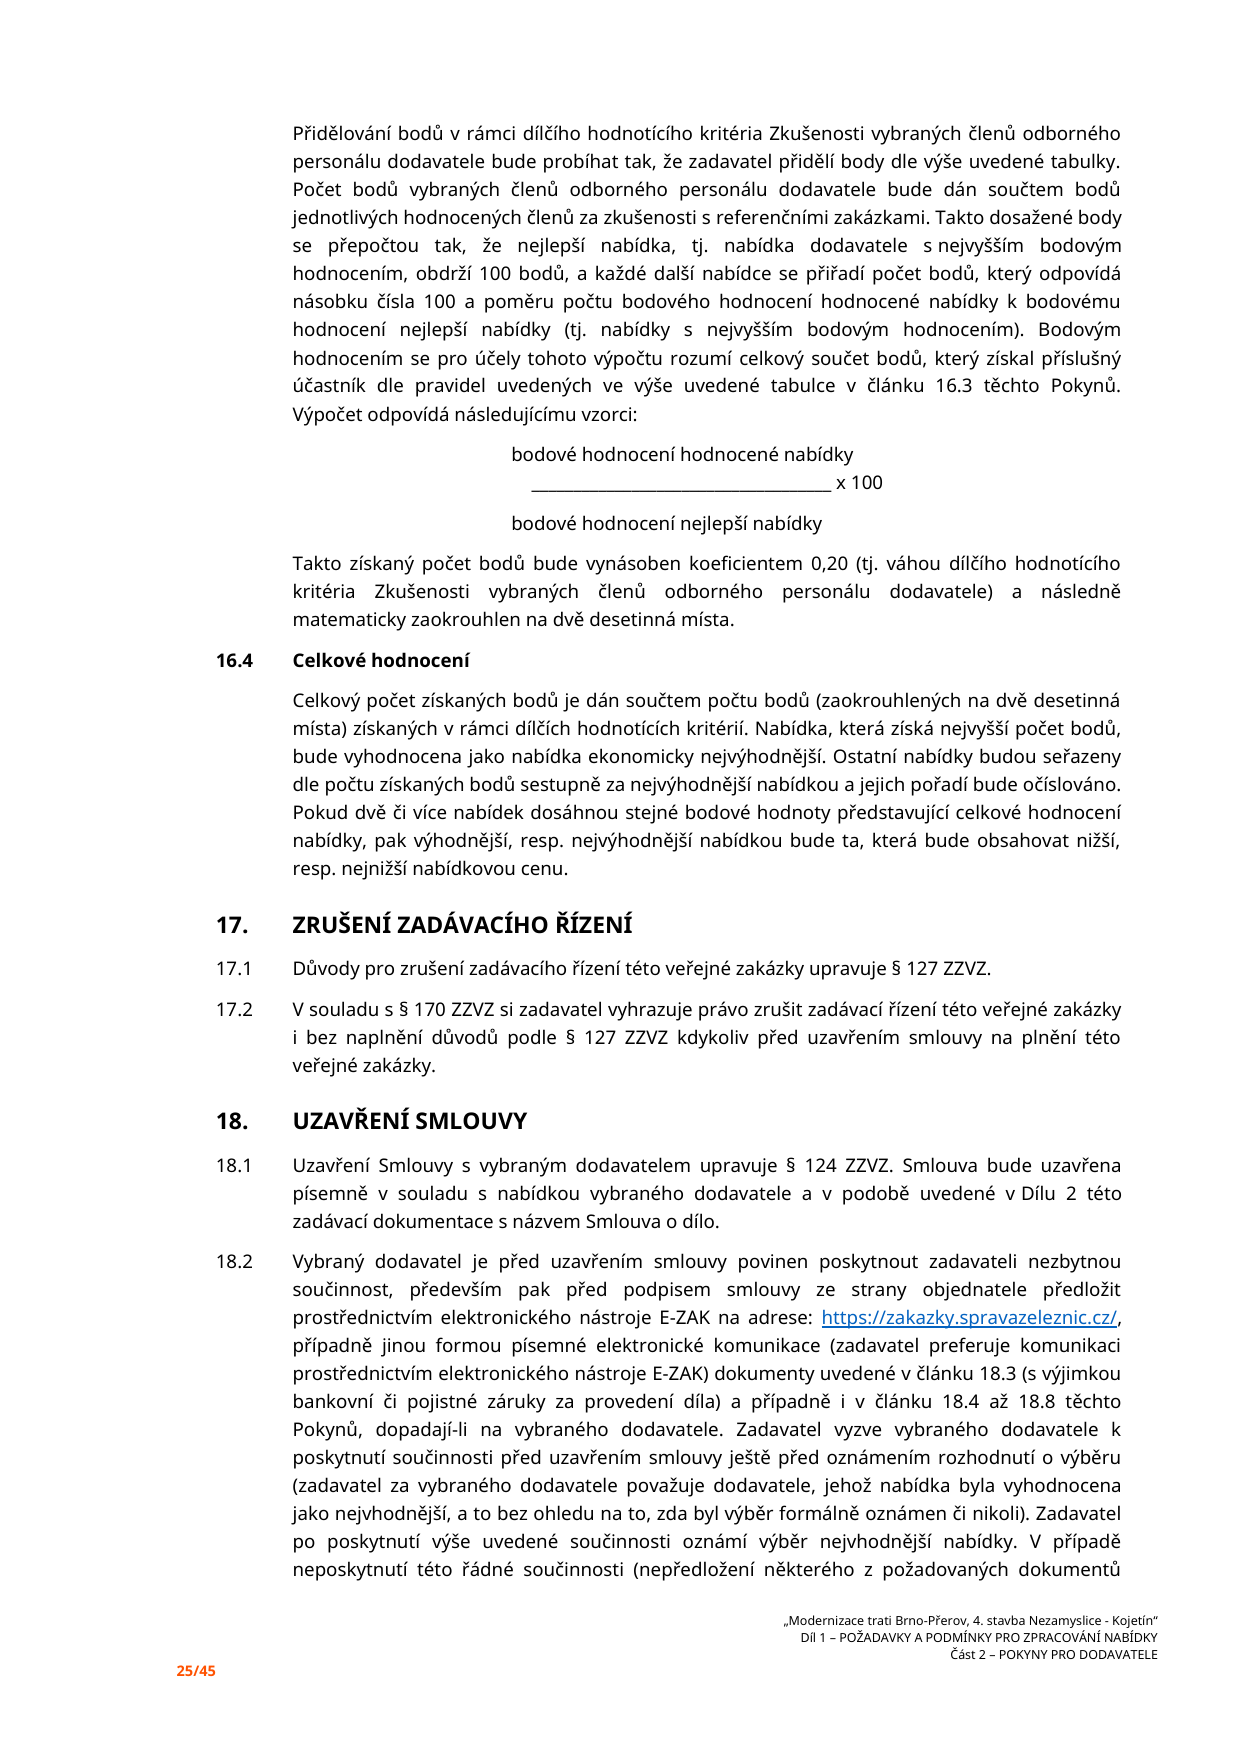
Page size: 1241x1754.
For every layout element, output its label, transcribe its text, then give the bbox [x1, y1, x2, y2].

list Přidělování bodů v rámci dílčího hodnotícího kritéria Zkušenosti vybraných členů odborného personálu dodavatele bude probíhat tak, že zadavatel přidělí body dle výše uvedené tabulky. Počet bodů vybraných členů odborného personálu dodavatele bude dán součtem bodů jednotlivých hodnocených členů za zkušenosti s referenčními zakázkami. Takto dosažené body se přepočtou tak, že nejlepší nabídka, tj. nabídka dodavatele s nejvyšším bodovým hodnocením, obdrží 100 bodů, a každé další nabídce se přiřadí počet bodů, který odpovídá násobku čísla 100 a poměru počtu bodového hodnocení hodnocené nabídky k bodovému hodnocení nejlepší nabídky (tj. nabídky s nejvyšším bodovým hodnocením). Bodovým hodnocením se pro účely tohoto výpočtu rozumí celkový součet bodů, který získal příslušný účastník dle pravidel uvedených ve výše uvedené tabulce v článku 16.3 těchto Pokynů. Výpočet odpovídá následujícímu vzorci: [292, 121, 1122, 426]
list Celkový počet získaných bodů je dán součtem počtu bodů (zaokrouhlených na dvě desetinná místa) získaných v rámci dílčích hodnotících kritérií. Nabídka, která získá nejvyšší počet bodů, bude vyhodnocena jako nabídka ekonomicky nejvýhodnější. Ostatní nabídky budou seřazeny dle počtu získaných bodů sestupně za nejvýhodnější nabídkou a jejich pořadí bude očíslováno. Pokud dvě či více nabídek dosáhnou stejné bodové hodnoty představující celkové hodnocení nabídky, pak výhodnější, resp. nejvýhodnější nabídkou bude ta, která bude obsahovat nižší, resp. nejnižší nabídkovou cenu. [292, 687, 1122, 881]
list Takto získaný počet bodů bude vynásoben koeficientem 0,20 (tj. váhou dílčího hodnotícího kritéria Zkušenosti vybraných členů odborného personálu dodavatele) a následně matematicky zaokrouhlen na dvě desetinná místa. [292, 550, 1122, 632]
text V souladu s § 170 ZZVZ si zadavatel vyhrazuje právo zrušit zadávací řízení této veřejné zakázky i bez naplnění důvodů podle § 127 ZZVZ kdykoliv před uzavřením smlouvy na plnění této veřejné zakázky. [216, 996, 1122, 1078]
text Celkové hodnocení [216, 647, 1122, 672]
text UZAVŘENÍ SMLOUVY [216, 1105, 1122, 1136]
text Důvody pro zrušení zadávacího řízení této veřejné zakázky upravuje § 127 ZZVZ. [216, 956, 1122, 981]
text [216, 1248, 1122, 1582]
text ZRUŠENÍ ZADÁVACÍHO ŘÍZENÍ [216, 909, 1122, 940]
list bodové hodnocení nejlepší nabídky [440, 510, 1122, 535]
text Uzavření Smlouvy s vybraným dodavatelem upravuje § 124 ZZVZ. Smlouva bude uzavřena písemně v souladu s nabídkou vybraného dodavatele a v podobě uvedené v Dílu 2 této zadávací dokumentace s názvem Smlouva o dílo. [216, 1152, 1122, 1233]
list bodové hodnocení hodnocené nabídky [440, 441, 1122, 467]
list ____________________________________ x 100 [292, 469, 1122, 495]
